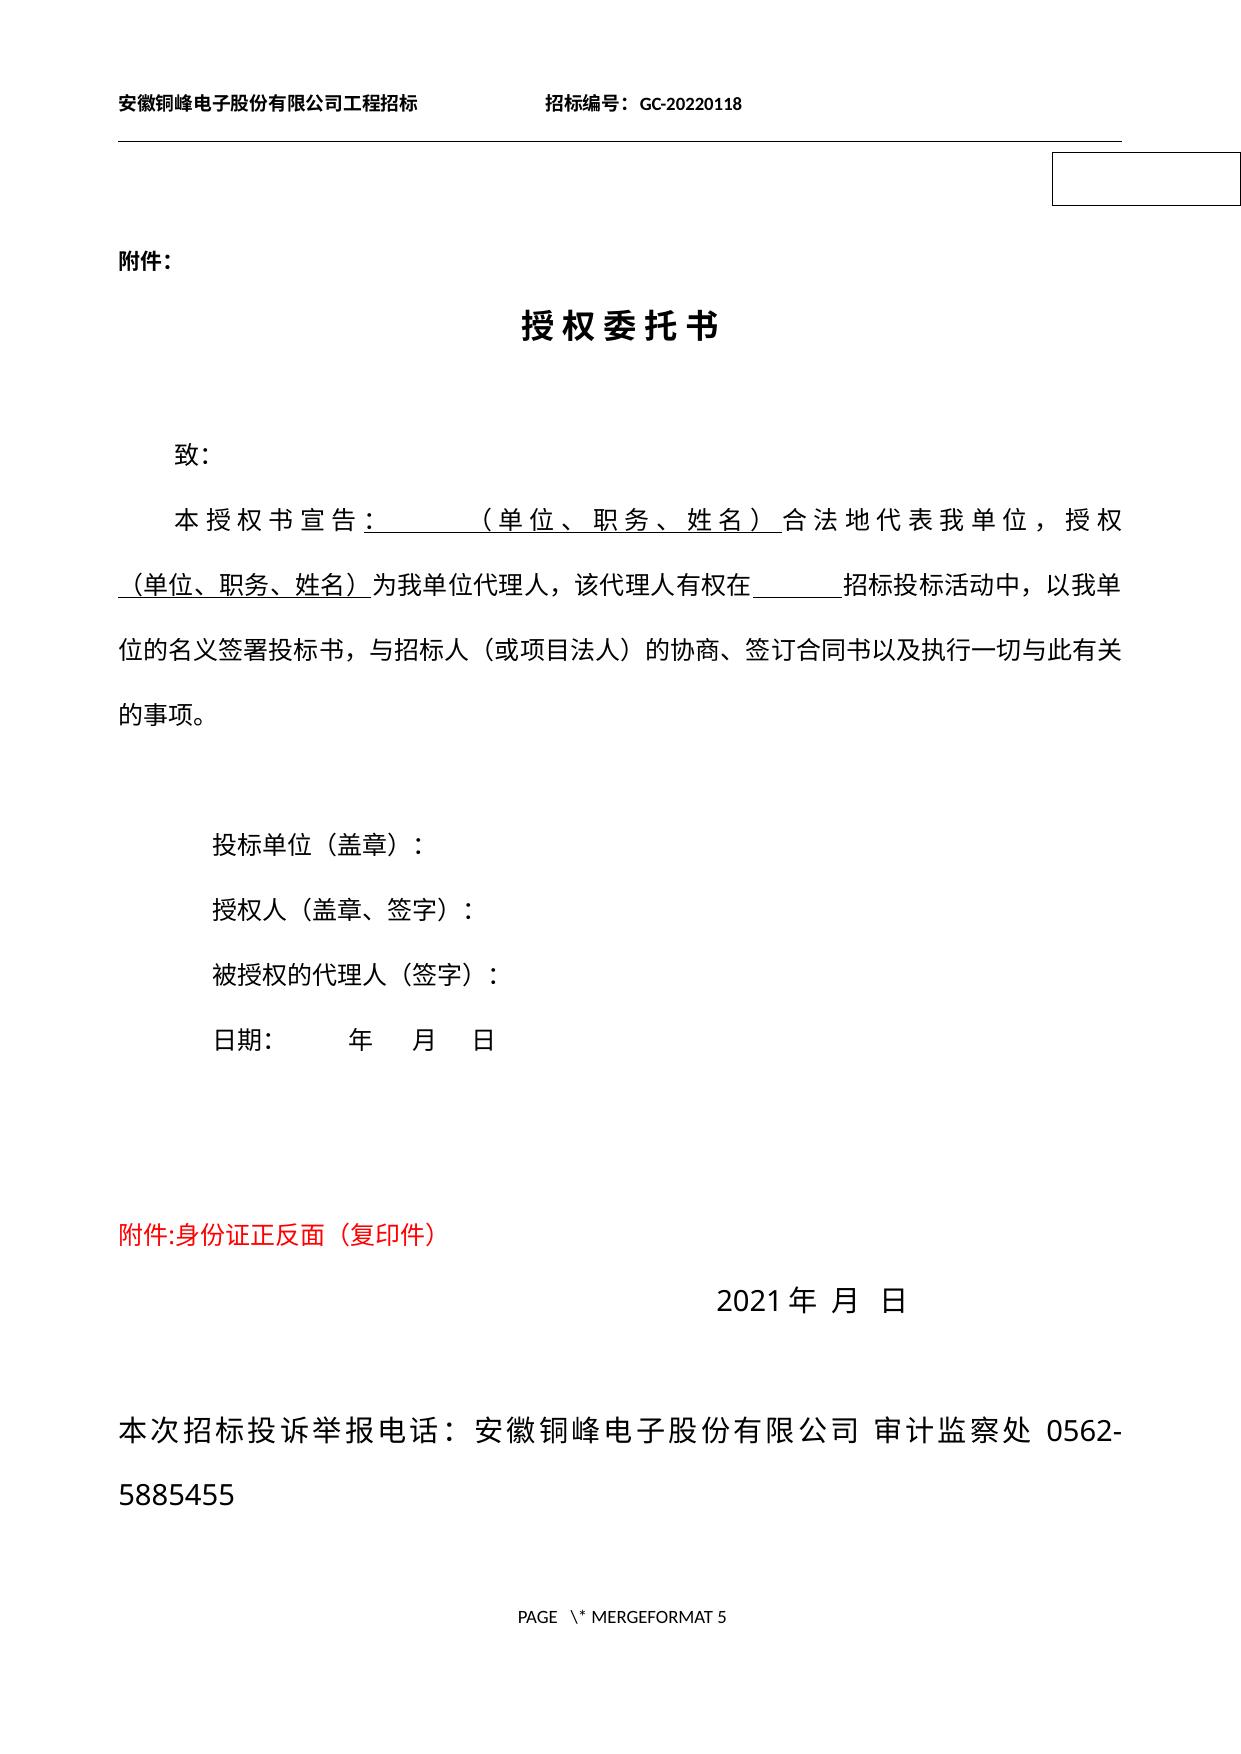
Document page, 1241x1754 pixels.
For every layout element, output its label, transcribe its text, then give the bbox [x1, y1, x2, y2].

text 2021年 月 日 [118, 1266, 1122, 1331]
text 授权人（盖章、签字）： [118, 876, 1122, 941]
text 被授权的代理人（签字）： [118, 941, 1122, 1006]
text 授 权 委 托 书 [118, 291, 1122, 356]
text 本授权书宣告： （单位、职务、姓名）合法地代表我单位，授权 （单位、职务、姓名）为我单位代理人，该代理人有权在 招标投标活动中，以我单位的名义签署投标书，与招标人（或项目法人）的协商、签订合同书以及执行一切与此有关的事项。 [118, 486, 1122, 746]
text 致： [118, 421, 1122, 486]
text 日期： 年 月 日 [118, 1006, 1122, 1071]
text 投标单位（盖章）： [118, 811, 1122, 876]
text 附件:身份证正反面（复印件） [118, 1201, 1122, 1266]
table_header [1053, 153, 1240, 205]
text 本次招标投诉举报电话：安徽铜峰电子股份有限公司 审计监察处 0562-5885455 [118, 1396, 1122, 1526]
text 附件： [118, 226, 1122, 291]
